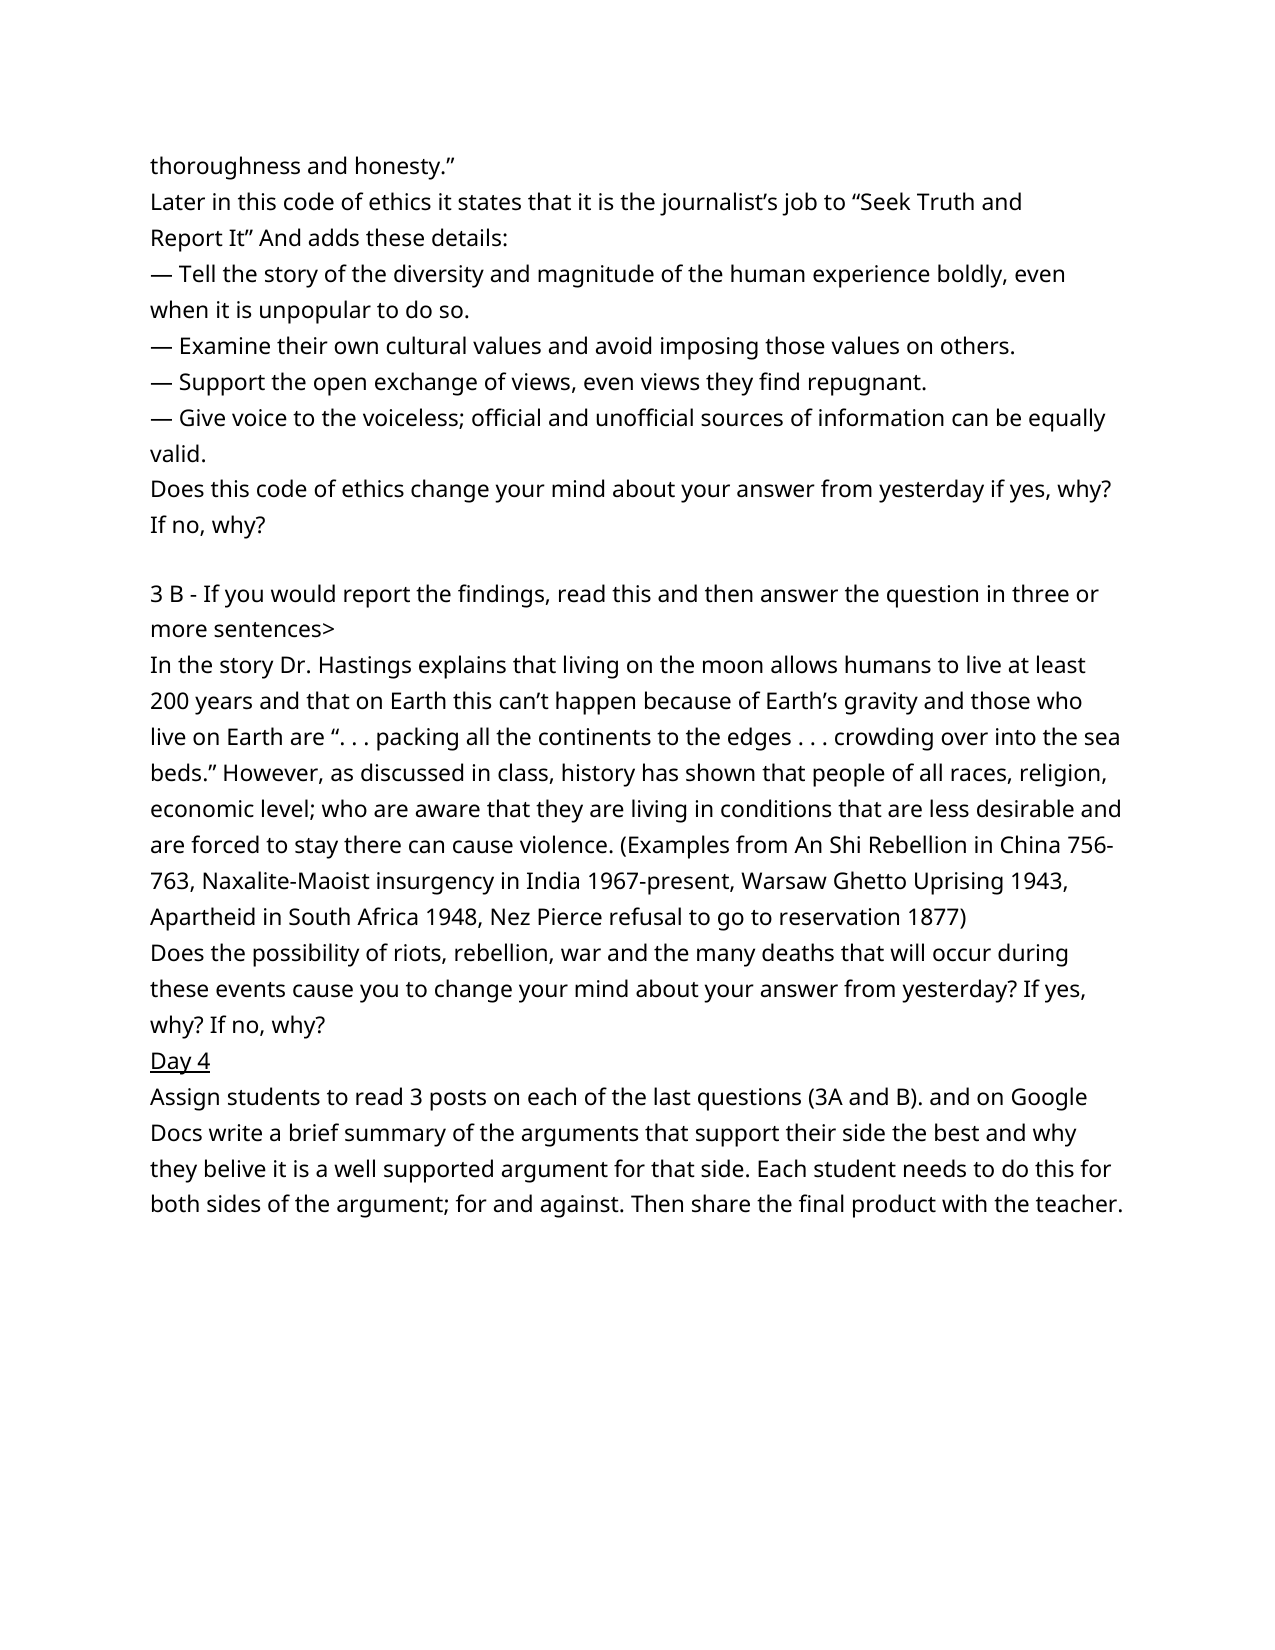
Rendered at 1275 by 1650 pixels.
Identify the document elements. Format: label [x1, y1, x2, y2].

text [150, 150, 1125, 1220]
